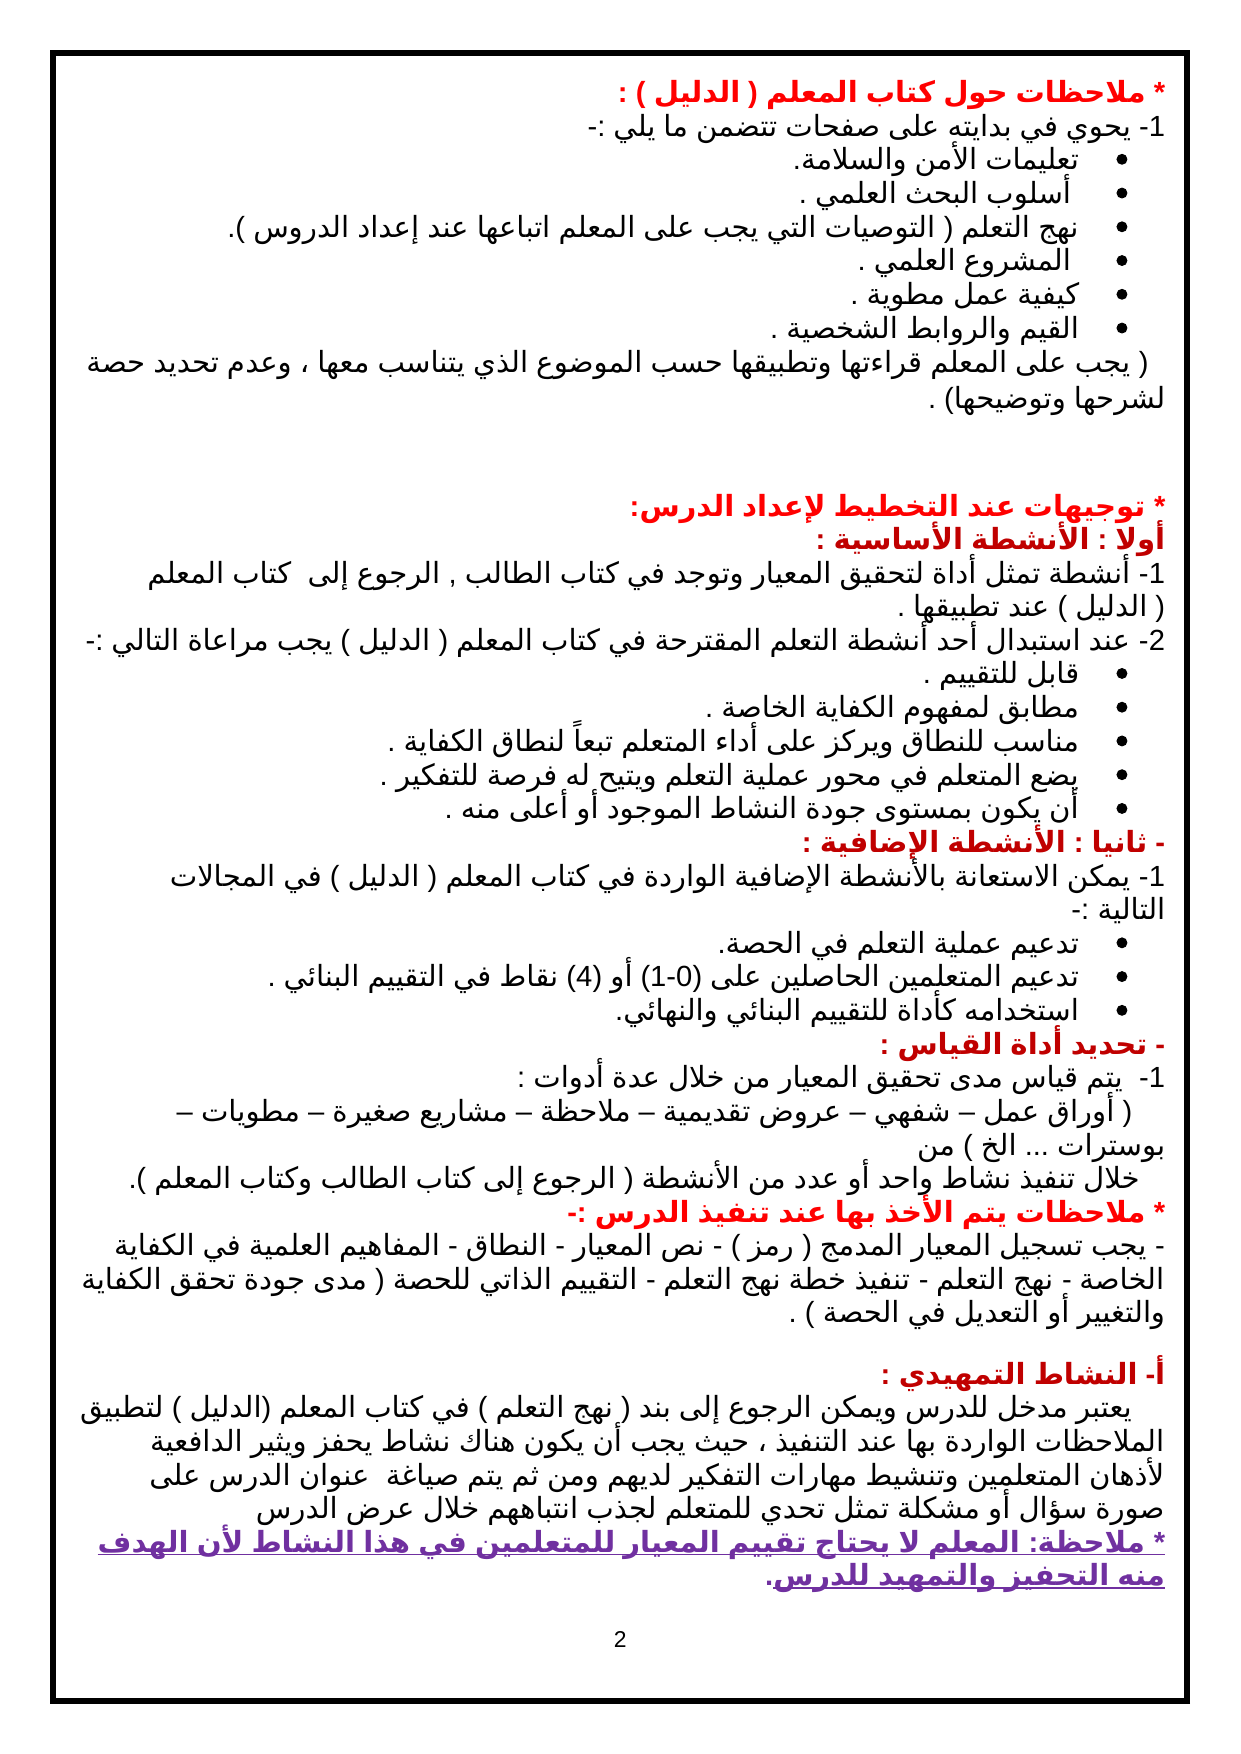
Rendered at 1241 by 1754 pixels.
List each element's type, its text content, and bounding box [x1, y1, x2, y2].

text * توجيهات عند التخطيط لإعداد الدرس: [75, 489, 1165, 522]
text * ملاحظة: المعلم لا يحتاج تقييم المعيار للمتعلمين في هذا النشاط لأن الهدف منه التحفيز والتمهيد للدرس. [75, 1524, 1165, 1592]
text أ- النشاط التمهيدي : [75, 1357, 1165, 1390]
list تدعيم عملية التعلم في الحصة. [75, 926, 1117, 959]
list استخدامه كأداة للتقييم البنائي والنهائي. [75, 993, 1117, 1027]
text ( يجب على المعلم قراءتها وتطبيقها حسب الموضوع الذي يتناسب معها ، وعدم تحديد حصة لشرحها وتوضيحها) . [75, 344, 1165, 414]
text 1- يحوي في بدايته على صفحات تتضمن ما يلي :- [75, 108, 1165, 142]
text 2- عند استبدال أحد أنشطة التعلم المقترحة في كتاب المعلم ( الدليل ) يجب مراعاة التالي :- [75, 623, 1165, 656]
list القيم والروابط الشخصية . [75, 311, 1117, 344]
text خلال تنفيذ نشاط واحد أو عدد من الأنشطة ( الرجوع إلى كتاب الطالب وكتاب المعلم ). [75, 1161, 1165, 1195]
list كيفية عمل مطوية . [75, 277, 1117, 311]
list قابل للتقييم . [75, 656, 1117, 690]
list المشروع العلمي . [75, 243, 1117, 277]
list تدعيم المتعلمين الحاصلين على (0-1) أو (4) نقاط في التقييم البنائي . [75, 959, 1117, 993]
text 1- يمكن الاستعانة بالأنشطة الإضافية الواردة في كتاب المعلم ( الدليل ) في المجالات التالية :- [75, 859, 1165, 926]
text أولا : الأنشطة الأساسية : [75, 522, 1165, 556]
list مناسب للنطاق ويركز على أداء المتعلم تبعاً لنطاق الكفاية . [75, 724, 1117, 758]
text - يجب تسجيل المعيار المدمج ( رمز ) - نص المعيار - النطاق - المفاهيم العلمية في الكفاية الخاصة - نهج التعلم - تنفيذ خطة نهج التعلم - التقييم الذاتي للحصة ( مدى جودة تحقق الكفاية والتغيير أو التعديل في الحصة ) . [75, 1228, 1165, 1329]
text * ملاحظات حول كتاب المعلم ( الدليل ) : [75, 75, 1165, 108]
list أسلوب البحث العلمي . [75, 176, 1117, 209]
list تعليمات الأمن والسلامة. [75, 142, 1117, 176]
text 1- يتم قياس مدى تحقيق المعيار من خلال عدة أدوات : [75, 1061, 1165, 1094]
text * ملاحظات يتم الأخذ بها عند تنفيذ الدرس :- [75, 1195, 1165, 1228]
text يعتبر مدخل للدرس ويمكن الرجوع إلى بند ( نهج التعلم ) في كتاب المعلم (الدليل ) لتطبيق الملاحظات الواردة بها عند التنفيذ ، حيث يجب أن يكون هناك نشاط يحفز ويثير الدافعية لأذهان المتعلمين وتنشيط مهارات التفكير لديهم ومن ثم يتم صياغة عنوان الدرس على صورة سؤال أو مشكلة تمثل تحدي للمتعلم لجذب انتباههم خلال عرض الدرس [75, 1390, 1165, 1524]
list يضع المتعلم في محور عملية التعلم ويتيح له فرصة للتفكير . [75, 758, 1117, 791]
list نهج التعلم ( التوصيات التي يجب على المعلم اتباعها عند إعداد الدروس ). [75, 209, 1117, 243]
text - ثانيا : الأنشطة الإضافية : [75, 825, 1165, 859]
list مطابق لمفهوم الكفاية الخاصة . [75, 690, 1117, 724]
list أن يكون بمستوى جودة النشاط الموجود أو أعلى منه . [75, 791, 1117, 825]
text 1- أنشطة تمثل أداة لتحقيق المعيار وتوجد في كتاب الطالب , الرجوع إلى كتاب المعلم ( الدليل ) عند تطبيقها . [75, 556, 1165, 623]
text ( أوراق عمل – شفهي – عروض تقديمية – ملاحظة – مشاريع صغيرة – مطويات – بوسترات ... الخ ) من [75, 1094, 1165, 1161]
text - تحديد أداة القياس : [75, 1027, 1165, 1061]
